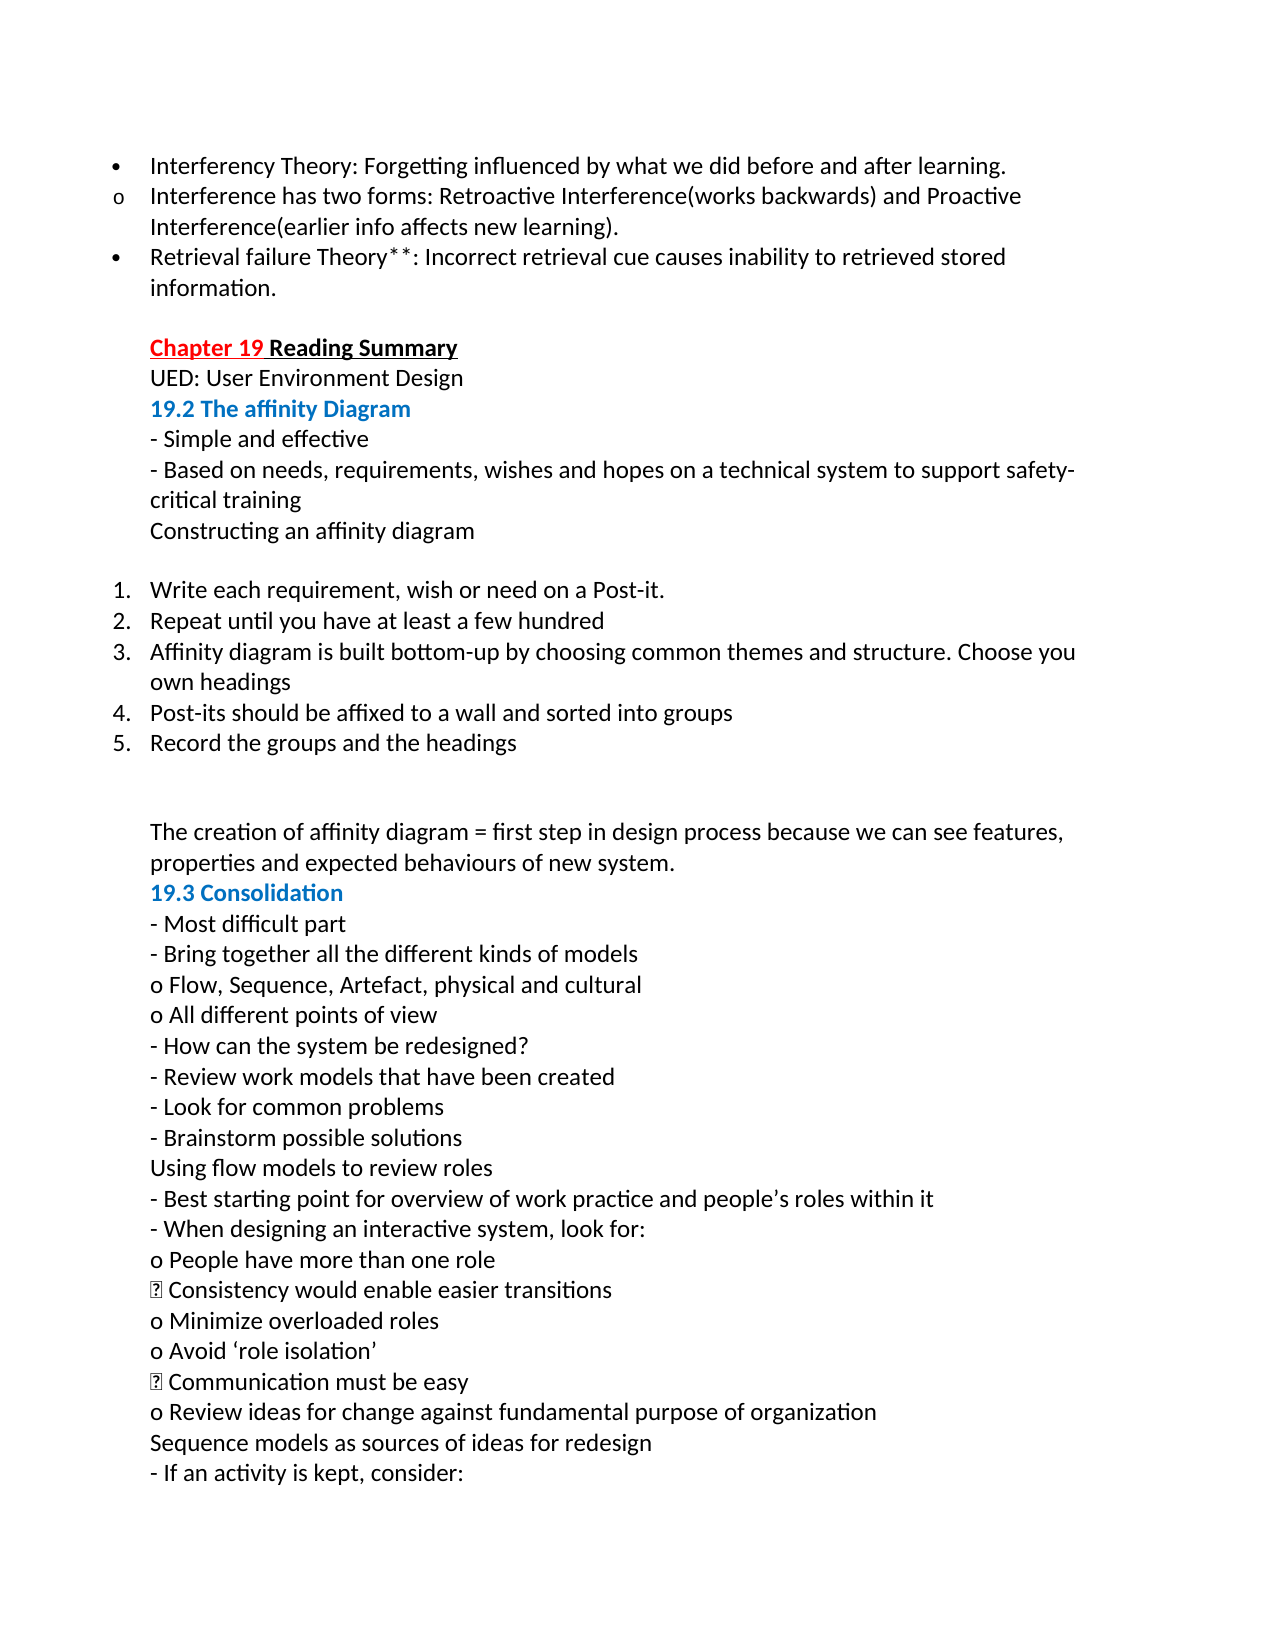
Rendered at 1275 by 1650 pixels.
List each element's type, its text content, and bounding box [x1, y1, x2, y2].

list Interference has two forms: Retroactive Interference(works backwards) and Proactive Interference(earlier info affects new learning). [112, 181, 1125, 242]
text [150, 817, 1125, 1488]
list Retrieval failure Theory**: Incorrect retrieval cue causes inability to retrieved stored information. [112, 242, 1125, 303]
list Interferency Theory: Forgetting influenced by what we did before and after learning. [112, 150, 1125, 181]
list Record the groups and the headings [112, 727, 1125, 787]
list Affinity diagram is built bottom-up by choosing common themes and structure. Choose you own headings [112, 636, 1125, 697]
list Write each requirement, wish or need on a Post-it. [112, 574, 1125, 605]
list Repeat until you have at least a few hundred [112, 605, 1125, 636]
text Chapter 19 Reading Summary UED: User Environment Design 19.2 The affinity Diagram - Simple and effective - Based on needs, requirements, wishes and hopes on a technical system to support safety-critical training Constructing an affinity diagram [150, 332, 1125, 545]
list Post-its should be affixed to a wall and sorted into groups [112, 697, 1125, 727]
